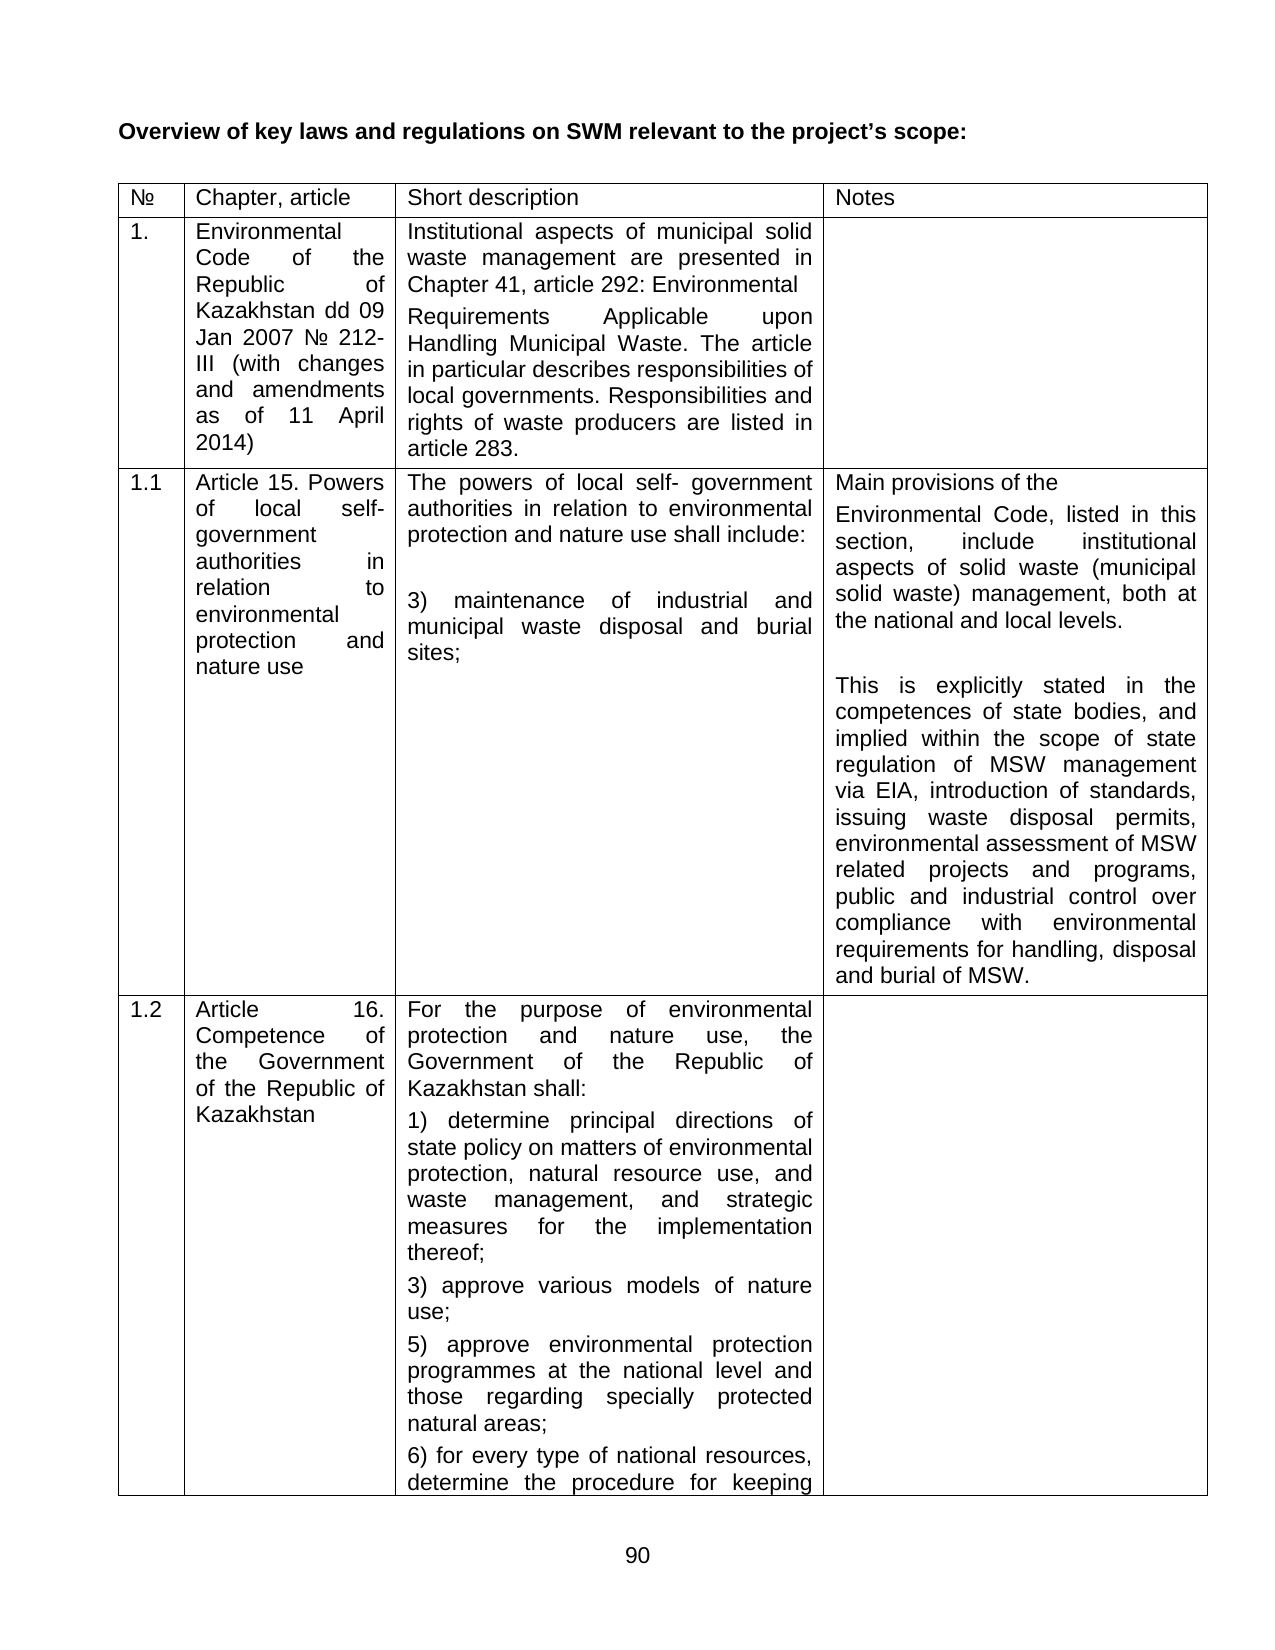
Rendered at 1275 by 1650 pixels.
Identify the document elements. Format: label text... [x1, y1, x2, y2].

table_cell Main provisions of the Environmental Code, listed in this section, include institutional aspects of solid waste (municipal solid waste) management, both at the national and local levels. This is explicitly stated in the competences of state bodies, and implied within the scope of state regulation of MSW management via EIA, introduction of standards, issuing waste disposal permits, environmental assessment of MSW related projects and programs, public and industrial control over compliance with environmental requirements for handling, disposal and burial of MSW. [824, 469, 1207, 994]
table_cell 1. [119, 218, 184, 468]
table_cell 1.1 [119, 469, 184, 994]
table_cell Environmental Code of the Republic of Kazakhstan dd 09 Jan 2007 № 212-III (with changes and amendments as of 11 April 2014) [185, 218, 395, 468]
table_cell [396, 996, 823, 1495]
table_cell Article 15. Powers of local self-government authorities in relation to environmental protection and nature use [185, 469, 395, 994]
table_cell [824, 218, 1207, 468]
text Overview of key laws and regulations on SWM relevant to the project’s scope: [118, 118, 1157, 144]
table_header Chapter, article [185, 184, 395, 217]
table_header Short description [396, 184, 823, 217]
table_cell The powers of local self- government authorities in relation to environmental protection and nature use shall include: 3) maintenance of industrial and municipal waste disposal and burial sites; [396, 469, 823, 994]
table_header Notes [824, 184, 1207, 217]
table_cell [824, 996, 1207, 1495]
table_cell Institutional aspects of municipal solid waste management are presented in Chapter 41, article 292: Environmental Requirements Applicable upon Handling Municipal Waste. The article in particular describes responsibilities of local governments. Responsibilities and rights of waste producers are listed in article 283. [396, 218, 823, 468]
table_cell 1.2 [119, 996, 184, 1495]
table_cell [185, 996, 395, 1495]
table_header № [119, 184, 184, 217]
